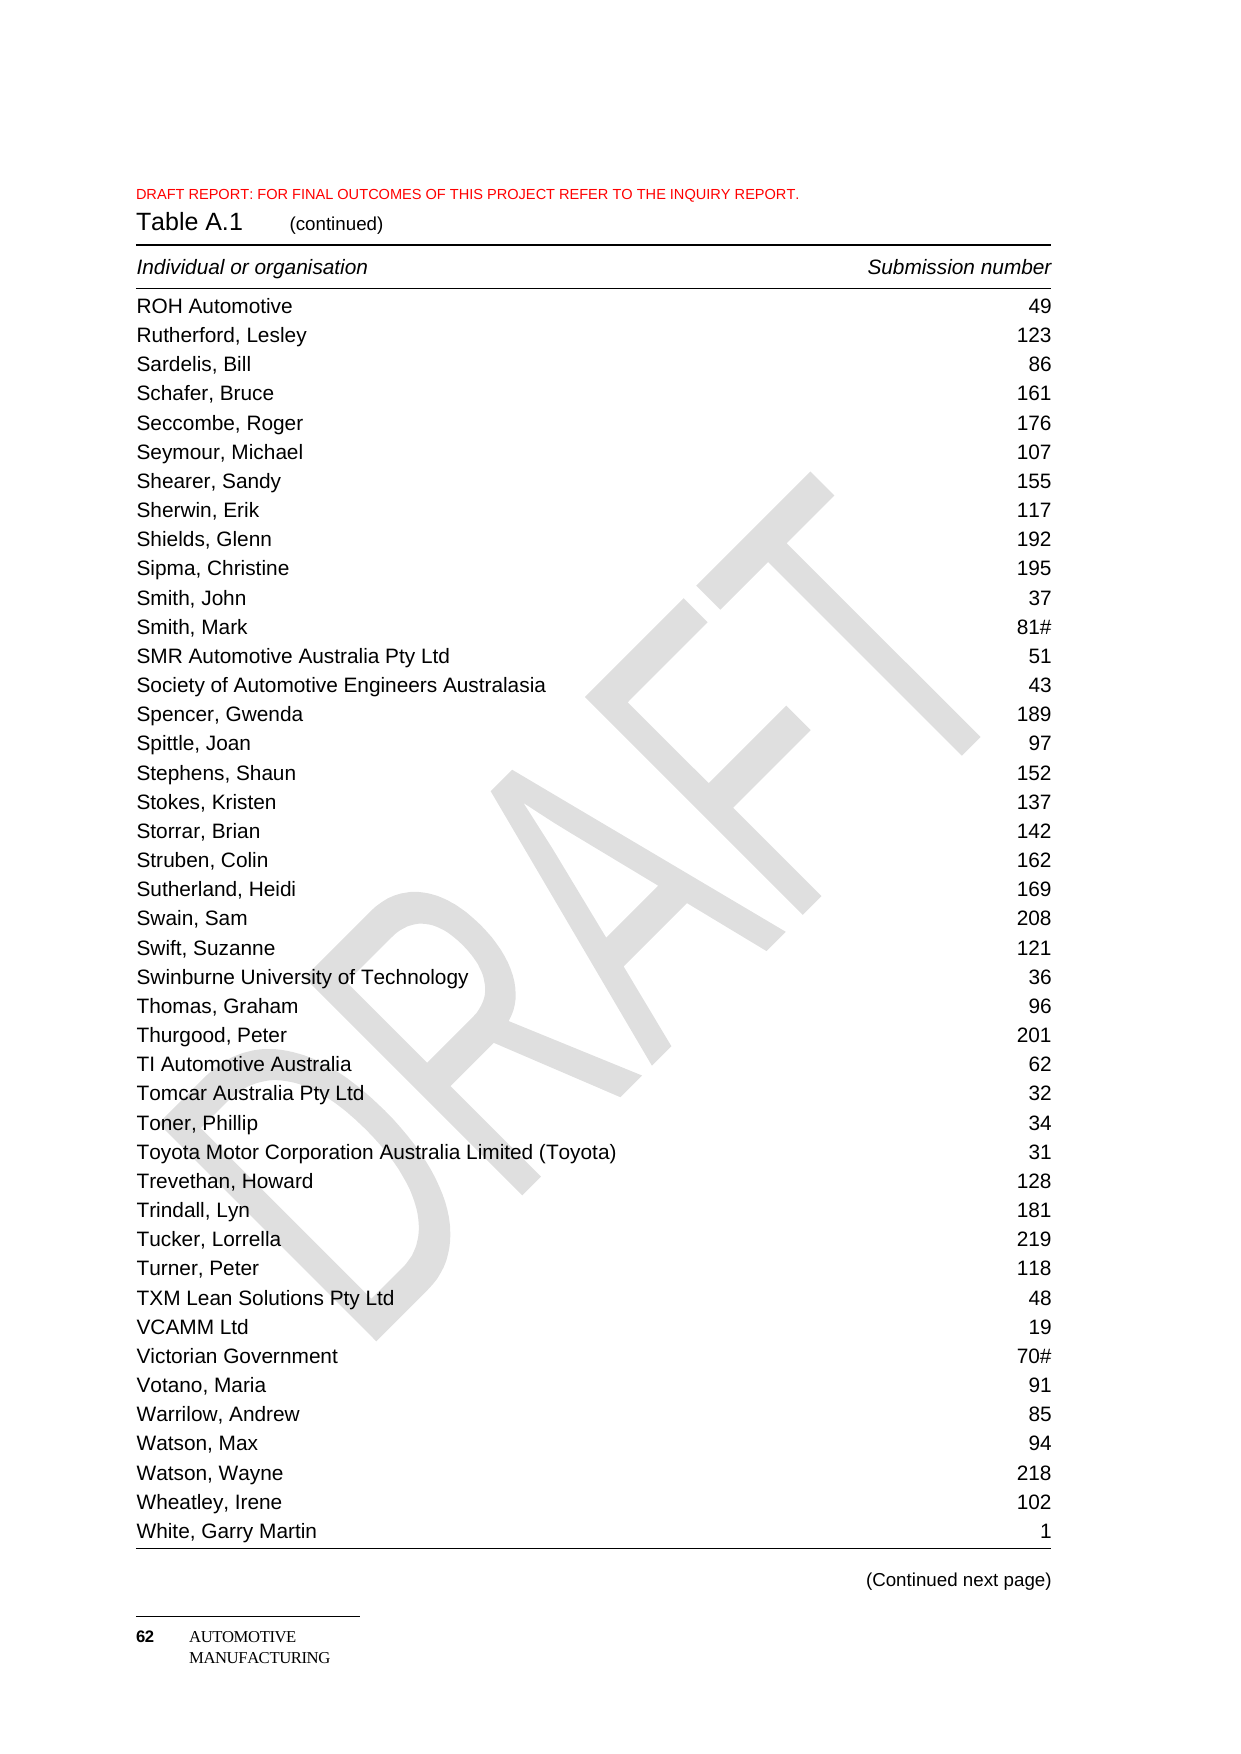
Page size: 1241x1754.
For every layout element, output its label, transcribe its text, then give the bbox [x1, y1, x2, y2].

table_cell 195 [830, 556, 1051, 585]
table_cell Victorian Government [136, 1343, 830, 1372]
table_cell 107 [830, 439, 1051, 468]
title Table A.1 (continued) [136, 207, 1051, 236]
table_cell Seymour, Michael [136, 439, 830, 468]
table_cell Thurgood, Peter [136, 1023, 830, 1052]
table_cell TI Automotive Australia [136, 1052, 830, 1081]
table_cell 85 [830, 1402, 1051, 1431]
table_cell Smith, John [136, 585, 830, 614]
table_cell Trevethan, Howard [136, 1168, 830, 1197]
table_cell 142 [830, 818, 1051, 847]
table_cell 94 [830, 1431, 1051, 1460]
table_cell 152 [830, 760, 1051, 789]
table_cell Wheatley, Irene [136, 1489, 830, 1518]
table_cell 1 [830, 1518, 1051, 1547]
table_cell Turner, Peter [136, 1256, 830, 1285]
table_cell 128 [830, 1168, 1051, 1197]
table_cell Thomas, Graham [136, 993, 830, 1022]
table_cell Swain, Sam [136, 906, 830, 935]
table_cell Toyota Motor Corporation Australia Limited (Toyota) [136, 1139, 830, 1168]
table_cell Smith, Mark [136, 614, 830, 643]
table_cell Stephens, Shaun [136, 760, 830, 789]
table_cell Watson, Max [136, 1431, 830, 1460]
table_cell 181 [830, 1198, 1051, 1227]
table_cell 161 [830, 381, 1051, 410]
table_cell 137 [830, 789, 1051, 818]
table_cell Toner, Phillip [136, 1110, 830, 1139]
table_cell 31 [830, 1139, 1051, 1168]
table_cell Warrilow, Andrew [136, 1402, 830, 1431]
table_cell 118 [830, 1256, 1051, 1285]
table_cell Swinburne University of Technology [136, 964, 830, 993]
table_cell Watson, Wayne [136, 1460, 830, 1489]
table_cell Spencer, Gwenda [136, 702, 830, 731]
table_cell 97 [830, 731, 1051, 760]
table_cell Seccombe, Roger [136, 410, 830, 439]
table_cell Sipma, Christine [136, 556, 830, 585]
table_cell 162 [830, 848, 1051, 877]
table_cell Swift, Suzanne [136, 935, 830, 964]
table_cell 123 [830, 323, 1051, 352]
table_header Individual or organisation [136, 246, 830, 287]
table_cell 86 [830, 352, 1051, 381]
table_cell Trindall, Lyn [136, 1198, 830, 1227]
table_cell Stokes, Kristen [136, 789, 830, 818]
table_cell SMR Automotive Australia Pty Ltd [136, 643, 830, 672]
table_cell 51 [830, 643, 1051, 672]
table_cell 121 [830, 935, 1051, 964]
table_header Submission number [830, 246, 1051, 287]
table_cell ROH Automotive [136, 289, 830, 322]
table_cell Tomcar Australia Pty Ltd [136, 1081, 830, 1110]
table_cell 49 [830, 289, 1051, 322]
table_cell 37 [830, 585, 1051, 614]
table_cell Storrar, Brian [136, 818, 830, 847]
table_cell Struben, Colin [136, 848, 830, 877]
table_cell Sutherland, Heidi [136, 877, 830, 906]
table_cell 19 [830, 1314, 1051, 1343]
table_cell 169 [830, 877, 1051, 906]
table_cell White, Garry Martin [136, 1518, 830, 1547]
table_cell Sherwin, Erik [136, 498, 830, 527]
table_cell 32 [830, 1081, 1051, 1110]
text (Continued next page) [136, 1568, 1051, 1591]
table_cell 81# [830, 614, 1051, 643]
table_cell 117 [830, 498, 1051, 527]
table_cell Spittle, Joan [136, 731, 830, 760]
table_cell Society of Automotive Engineers Australasia [136, 673, 830, 702]
table_cell 102 [830, 1489, 1051, 1518]
table_cell Tucker, Lorrella [136, 1227, 830, 1256]
table_cell 34 [830, 1110, 1051, 1139]
table_cell Shearer, Sandy [136, 468, 830, 497]
table_cell 91 [830, 1373, 1051, 1402]
table_cell 192 [830, 527, 1051, 556]
table_cell 208 [830, 906, 1051, 935]
table_cell 219 [830, 1227, 1051, 1256]
table_cell 218 [830, 1460, 1051, 1489]
table_cell Votano, Maria [136, 1373, 830, 1402]
table_cell 201 [830, 1023, 1051, 1052]
table_cell 43 [830, 673, 1051, 702]
table_cell Shields, Glenn [136, 527, 830, 556]
table_cell 155 [830, 468, 1051, 497]
table_cell 62 [830, 1052, 1051, 1081]
table_cell 176 [830, 410, 1051, 439]
table_cell 48 [830, 1285, 1051, 1314]
table_cell 96 [830, 993, 1051, 1022]
table_cell VCAMM Ltd [136, 1314, 830, 1343]
table_cell Schafer, Bruce [136, 381, 830, 410]
table_cell Rutherford, Lesley [136, 323, 830, 352]
table_cell 36 [830, 964, 1051, 993]
table_cell 189 [830, 702, 1051, 731]
table_cell 70# [830, 1343, 1051, 1372]
table_cell Sardelis, Bill [136, 352, 830, 381]
table_cell TXM Lean Solutions Pty Ltd [136, 1285, 830, 1314]
